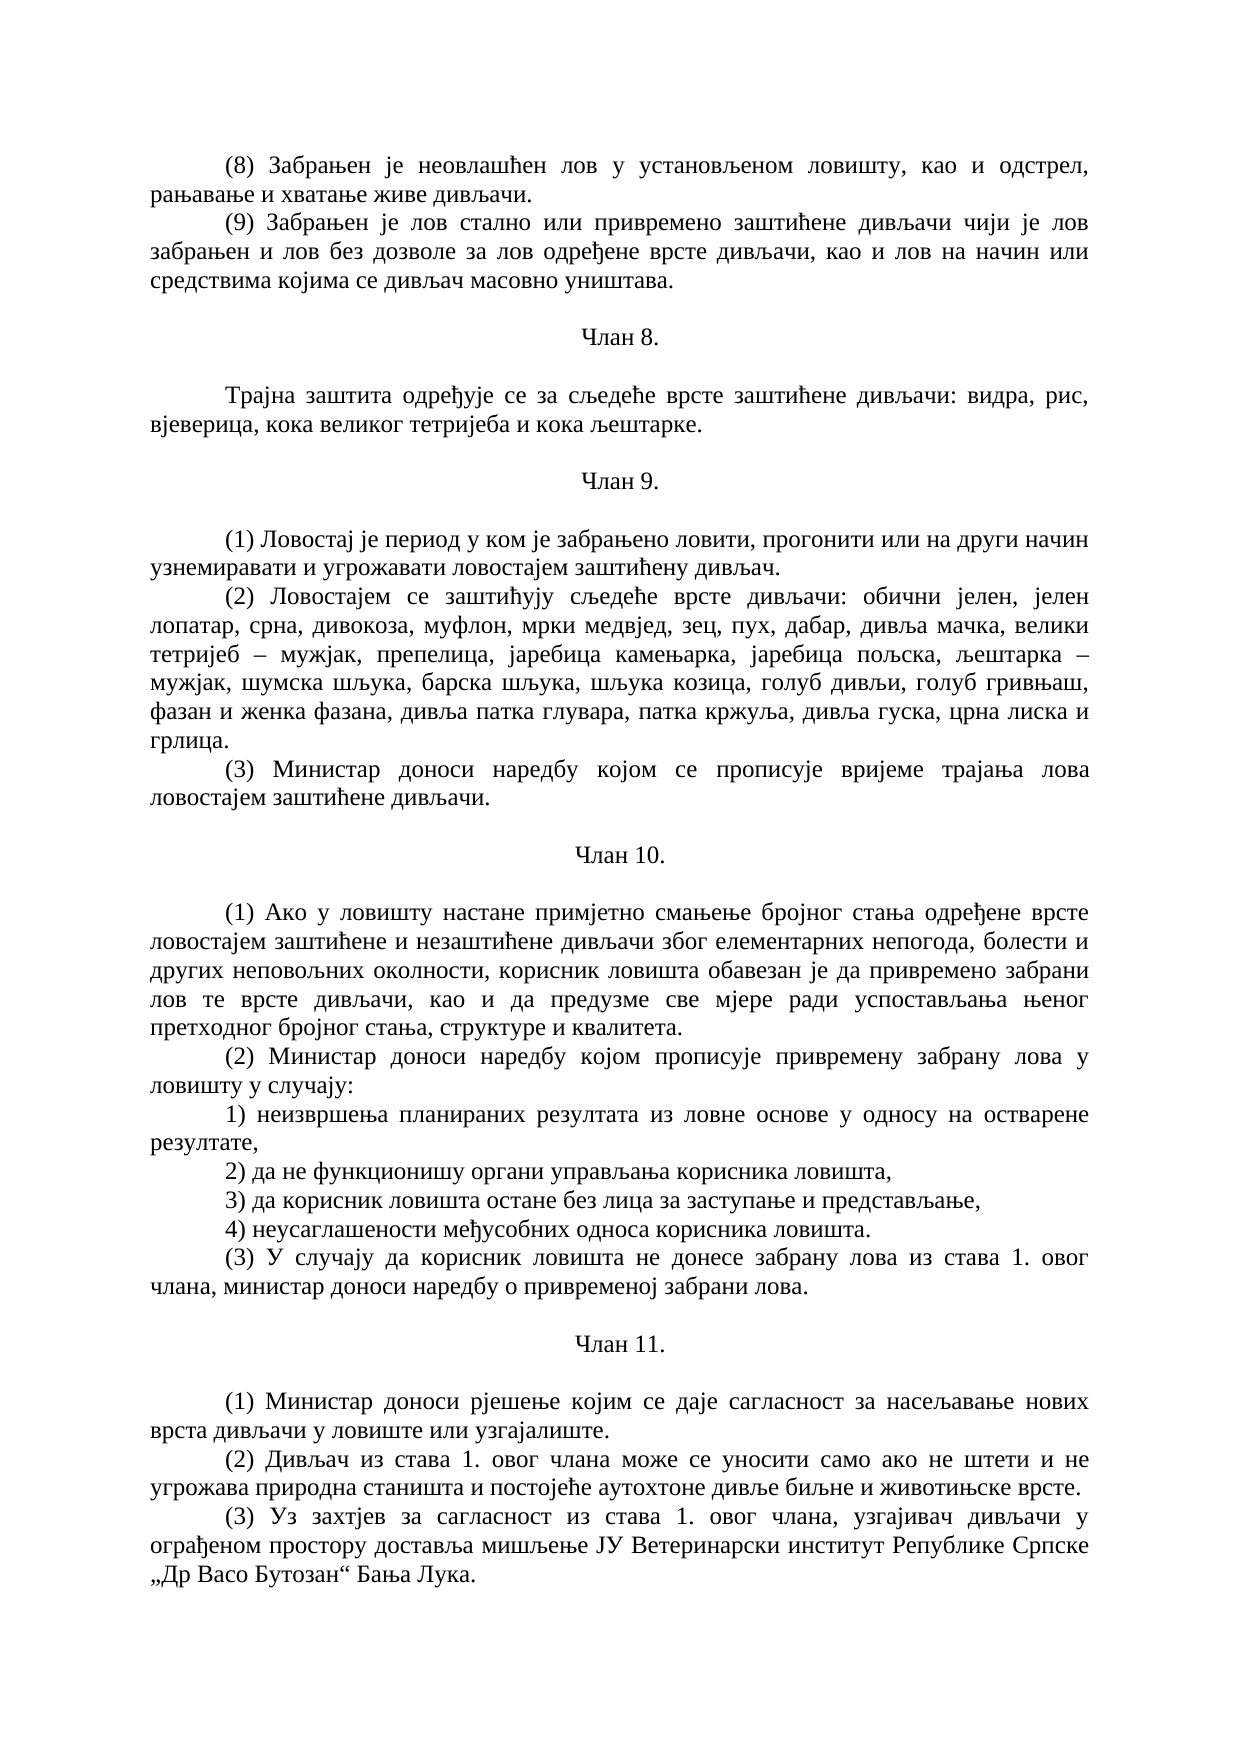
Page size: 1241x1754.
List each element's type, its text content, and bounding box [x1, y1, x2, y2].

text (2) Ловостајем се заштићују сљедеће врсте дивљачи: обични јелен, јелен лопатар, срна, дивокоза, муфлон, мрки медвјед, зец, пух, дабар, дивља мачка, велики тетријеб – мужјак, препелица, јаребица камењарка, јаребица пољска, љештарка – мужјак, шумска шљука, барска шљука, шљука козица, голуб дивљи, голуб гривњаш, фазан и женка фазана, дивља патка глувара, патка кржуља, дивља гуска, црна лиска и грлица. [150, 581, 1090, 754]
text (2) Министар доноси наредбу којом прописује привремену забрану лова у ловишту у случају: [150, 1041, 1090, 1099]
text (1) Ако у ловишту настане примјетно смањење бројног стања одређене врсте ловостајем заштићене и незаштићене дивљачи због елементарних непогода, болести и других неповољних околности, корисник ловишта обавезан је да привремено забрани лов те врсте дивљачи, као и да предузме све мјере ради успостављања њеног претходног бројног стања, структуре и квалитета. [150, 897, 1090, 1041]
text Трајна заштита одређује се за сљедеће врсте заштићене дивљачи: видра, рис, вјеверица, кока великог тетријеба и кока љештарке. [150, 380, 1090, 437]
text (9) Забрањен је лов стално или привремено заштићене дивљачи чији је лов забрањен и лов без дозволе за лов одређене врсте дивљачи, као и лов на начин или средствима којима се дивљач масовно уништава. [150, 207, 1090, 294]
text (1) Министар доноси рјешење којим се даје сагласност за насељавање нових врста дивљачи у ловиште или узгајалиште. [150, 1386, 1090, 1444]
text Члан 11. [150, 1329, 1090, 1357]
text (8) Забрањен је неовлашћен лов у установљеном ловишту, као и одстрел, рањавање и хватање живе дивљачи. [150, 150, 1090, 207]
text (3) Министар доноси наредбу којом се прописује вријеме трајања лова ловостајем заштићене дивљачи. [150, 754, 1090, 811]
text (2) Дивљач из става 1. овог члана може се уносити само ако не штети и не угрожава природна станишта и постојеће аутохтоне дивље биљне и животињске врсте. [150, 1444, 1090, 1501]
text Члан 10. [150, 840, 1090, 869]
text 4) неусаглашености међусобних односа корисника ловишта. [150, 1214, 1090, 1242]
text (3) У случају да корисник ловишта не донесе забрану лова из става 1. овог члана, министар доноси наредбу о привременој забрани лова. [150, 1242, 1090, 1300]
text 1) неизвршења планираних резултата из ловне основе у односу на остварене резултате, [150, 1099, 1090, 1156]
text Члан 9. [150, 466, 1090, 495]
text (3) Уз захтјев за сагласност из става 1. овог члана, узгајивач дивљачи у ограђеном простору доставља мишљење ЈУ Ветеринарски институт Републике Српске „Др Васо Бутозан“ Бања Лука. [150, 1501, 1090, 1587]
text 2) да не функционишу органи управљања корисника ловишта, [150, 1156, 1090, 1185]
text Члан 8. [150, 322, 1090, 351]
text 3) да корисник ловишта остане без лица за заступање и представљање, [150, 1185, 1090, 1214]
text (1) Ловостај је период у ком је забрањено ловити, прогонити или на други начин узнемиравати и угрожавати ловостајем заштићену дивљач. [150, 524, 1090, 581]
